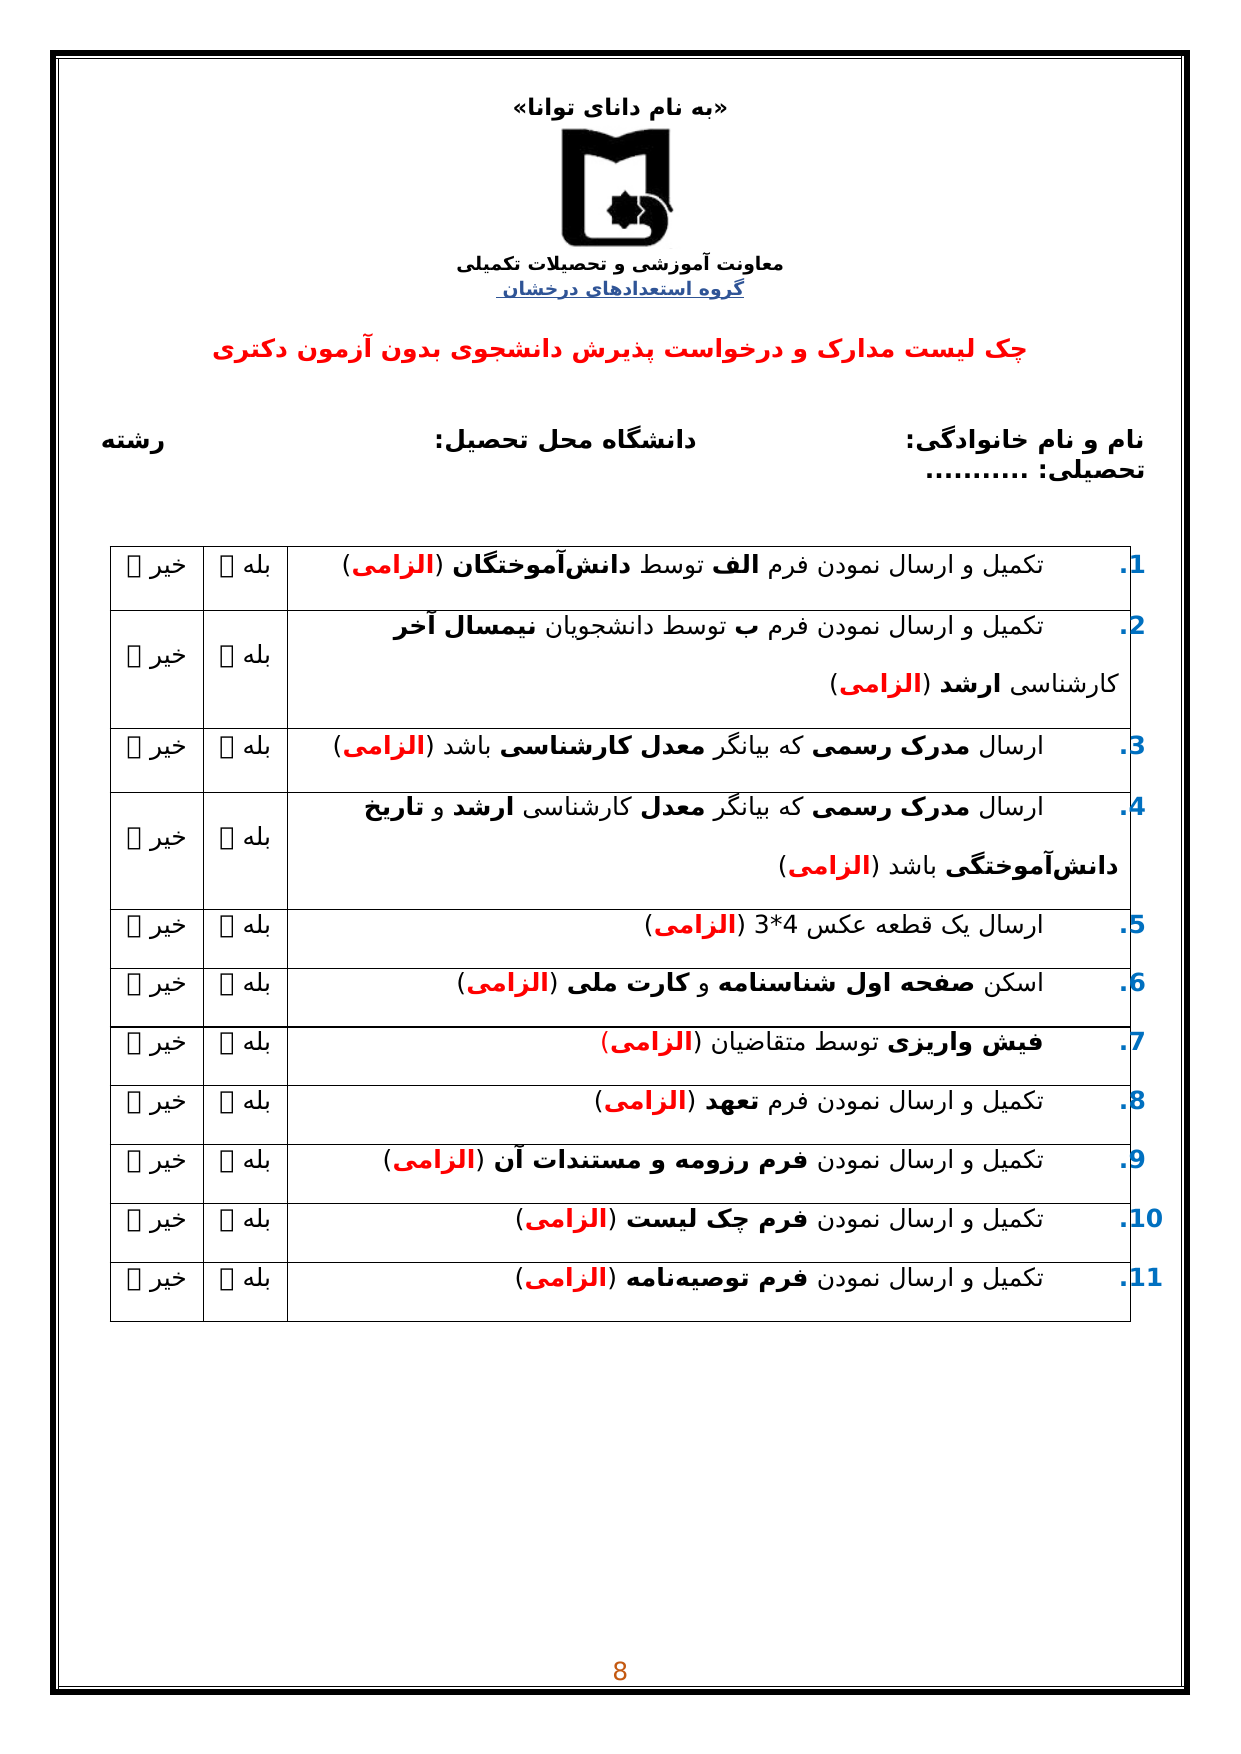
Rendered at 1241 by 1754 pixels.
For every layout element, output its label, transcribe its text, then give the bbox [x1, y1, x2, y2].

table_cell خیر [111, 969, 203, 1026]
table_cell خیر [111, 1028, 203, 1085]
table_cell خیر [111, 793, 203, 909]
table_cell خیر [111, 1086, 203, 1144]
text نام و نام خانوادگی: دانشگاه محل تحصیل: رشته تحصیلی: ........... [94, 426, 1146, 484]
table_cell اسکن صفحه اول شناسنامه و کارت ملی (الزامی) [288, 969, 1130, 1026]
table_cell تکمیل و ارسال نمودن فرم تعهد (الزامی) [288, 1086, 1130, 1144]
table_header تکمیل و ارسال نمودن فرم الف توسط دانش‌آموختگان (الزامی) [288, 547, 1130, 610]
table_cell بله [204, 611, 287, 727]
picture [543, 125, 697, 249]
text «به نام دانای توانا» [94, 94, 1146, 121]
text گروه استعدادهای درخشان [94, 278, 1146, 300]
table_cell تکمیل و ارسال نمودن فرم رزومه و مستندات آن (الزامی) [288, 1145, 1130, 1203]
table_header خیر [111, 547, 203, 610]
table_cell خیر [111, 1145, 203, 1203]
table_cell بله [204, 1028, 287, 1085]
table_cell تکمیل و ارسال نمودن فرم چک لیست (الزامی) [288, 1204, 1130, 1262]
table_cell خیر [111, 1263, 203, 1321]
table_cell خیر [111, 611, 203, 727]
table_cell بله [204, 793, 287, 909]
table_cell بله [204, 1086, 287, 1144]
table_cell ارسال یک قطعه عکس 4*3 (الزامی) [288, 910, 1130, 968]
table_cell بله [204, 1263, 287, 1321]
table_cell بله [204, 1204, 287, 1262]
table_cell تکمیل و ارسال نمودن فرم ب توسط دانشجویان نیمسال آخر کارشناسی ارشد (الزامی) [288, 611, 1130, 727]
table_cell ارسال مدرک رسمی که بیانگر معدل کارشناسی ارشد و تاریخ دانش‌آموختگی باشد (الزامی) [288, 793, 1130, 909]
table_cell خیر [111, 729, 203, 792]
table_cell خیر [111, 910, 203, 968]
table_cell خیر [111, 1204, 203, 1262]
table_cell بله [204, 729, 287, 792]
table_cell فیش واریزی توسط متقاضیان (الزامی) [288, 1028, 1130, 1085]
table_cell بله [204, 1145, 287, 1203]
table_cell ارسال مدرک رسمی که بیانگر معدل کارشناسی باشد (الزامی) [288, 729, 1130, 792]
text معاونت آموزشی و تحصیلات تکمیلی [94, 253, 1146, 275]
table_cell بله [204, 969, 287, 1026]
text چک لیست مدارک و درخواست پذیرش دانشجوی بدون آزمون دکتری [94, 334, 1146, 363]
table_cell تکمیل و ارسال نمودن فرم توصیه‌نامه (الزامی) [288, 1263, 1130, 1321]
table_header بله [204, 547, 287, 610]
table_cell بله [204, 910, 287, 968]
